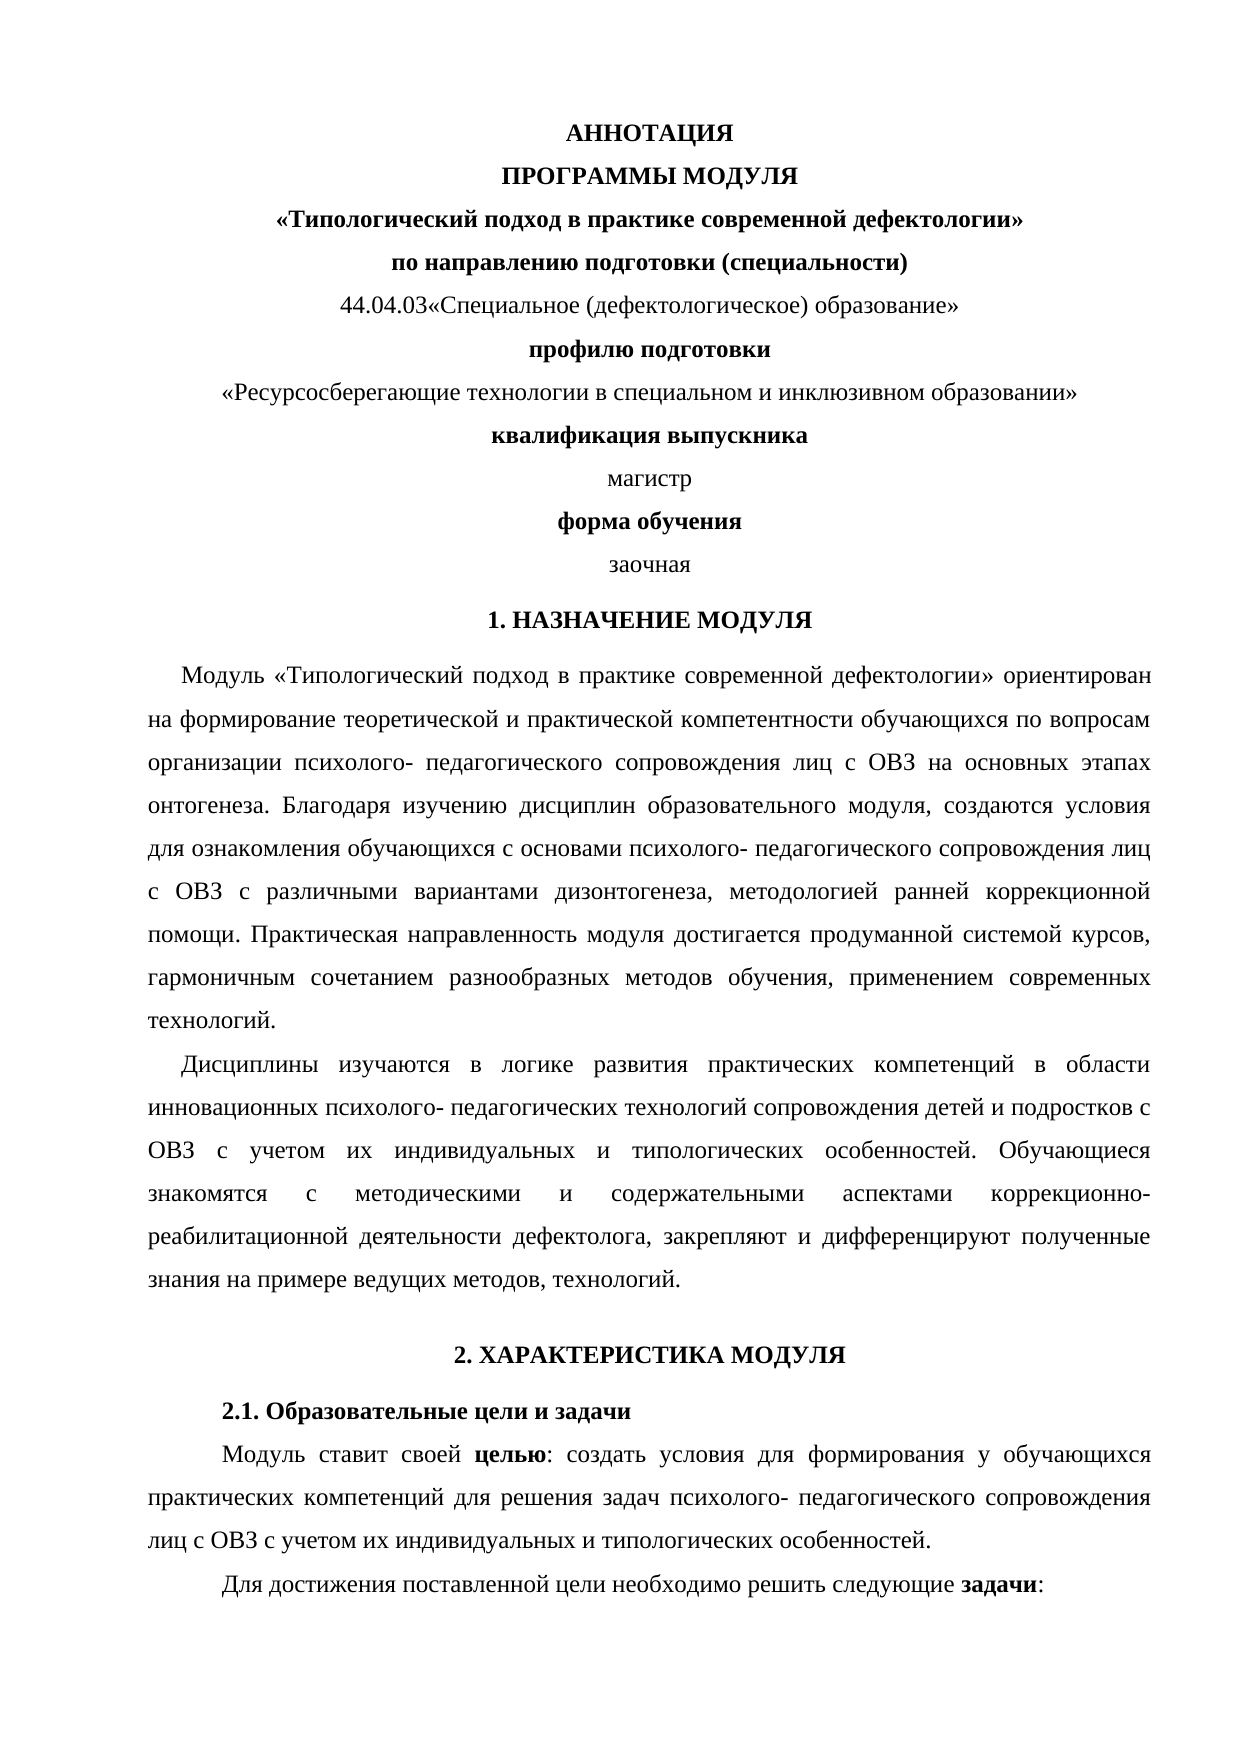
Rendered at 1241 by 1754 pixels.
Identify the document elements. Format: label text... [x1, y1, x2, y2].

text «Ресурсосберегающие технологии в специальном и инклюзивном образовании» [148, 377, 1152, 406]
text форма обучения [148, 506, 1152, 535]
text «Типологический подход в практике современной дефектологии» [148, 204, 1152, 233]
text Дисциплины изучаются в логике развития практических компетенций в области инновационных психолого- педагогических технологий сопровождения детей и подростков с ОВЗ с учетом их индивидуальных и типологических особенностей. Обучающиеся знакомятся с методическими и содержательными аспектами коррекционно- реабилитационной деятельности дефектолога, закрепляют и дифференцируют полученные знания на примере ведущих методов, технологий. [148, 1049, 1152, 1293]
text 1. назначение модуля [148, 605, 1152, 634]
text 44.04.03«Специальное (дефектологическое) образование» [148, 291, 1152, 319]
text Модуль ставит своей целью: создать условия для формирования у обучающихся практических компетенций для решения задач психолого- педагогического сопровождения лиц с ОВЗ с учетом их индивидуальных и типологических особенностей. [148, 1439, 1152, 1554]
text 2. ХАРАКТЕРИСТИКА МОДУЛЯ [148, 1341, 1152, 1369]
text по направлению подготовки (специальности) [148, 247, 1152, 276]
text АННОТАЦИЯ [148, 118, 1152, 147]
text 2.1. Образовательные цели и задачи [148, 1396, 1152, 1425]
text Модуль «Типологический подход в практике современной дефектологии» ориентирован на формирование теоретической и практической компетентности обучающихся по вопросам организации психолого- педагогического сопровождения лиц с ОВЗ на основных этапах онтогенеза. Благодаря изучению дисциплин образовательного модуля, создаются условия для ознакомления обучающихся с основами психолого- педагогического сопровождения лиц с ОВЗ с различными вариантами дизонтогенеза, методологией ранней коррекционной помощи. Практическая направленность модуля достигается продуманной системой курсов, гармоничным сочетанием разнообразных методов обучения, применением современных технологий. [148, 661, 1152, 1034]
text квалификация выпускника [148, 420, 1152, 449]
text профилю подготовки [148, 334, 1152, 362]
text программЫ модуля [148, 161, 1152, 190]
text Для достижения поставленной цели необходимо решить следующие задачи: [148, 1569, 1152, 1597]
text заочная [148, 549, 1152, 578]
text магистр [148, 463, 1152, 492]
